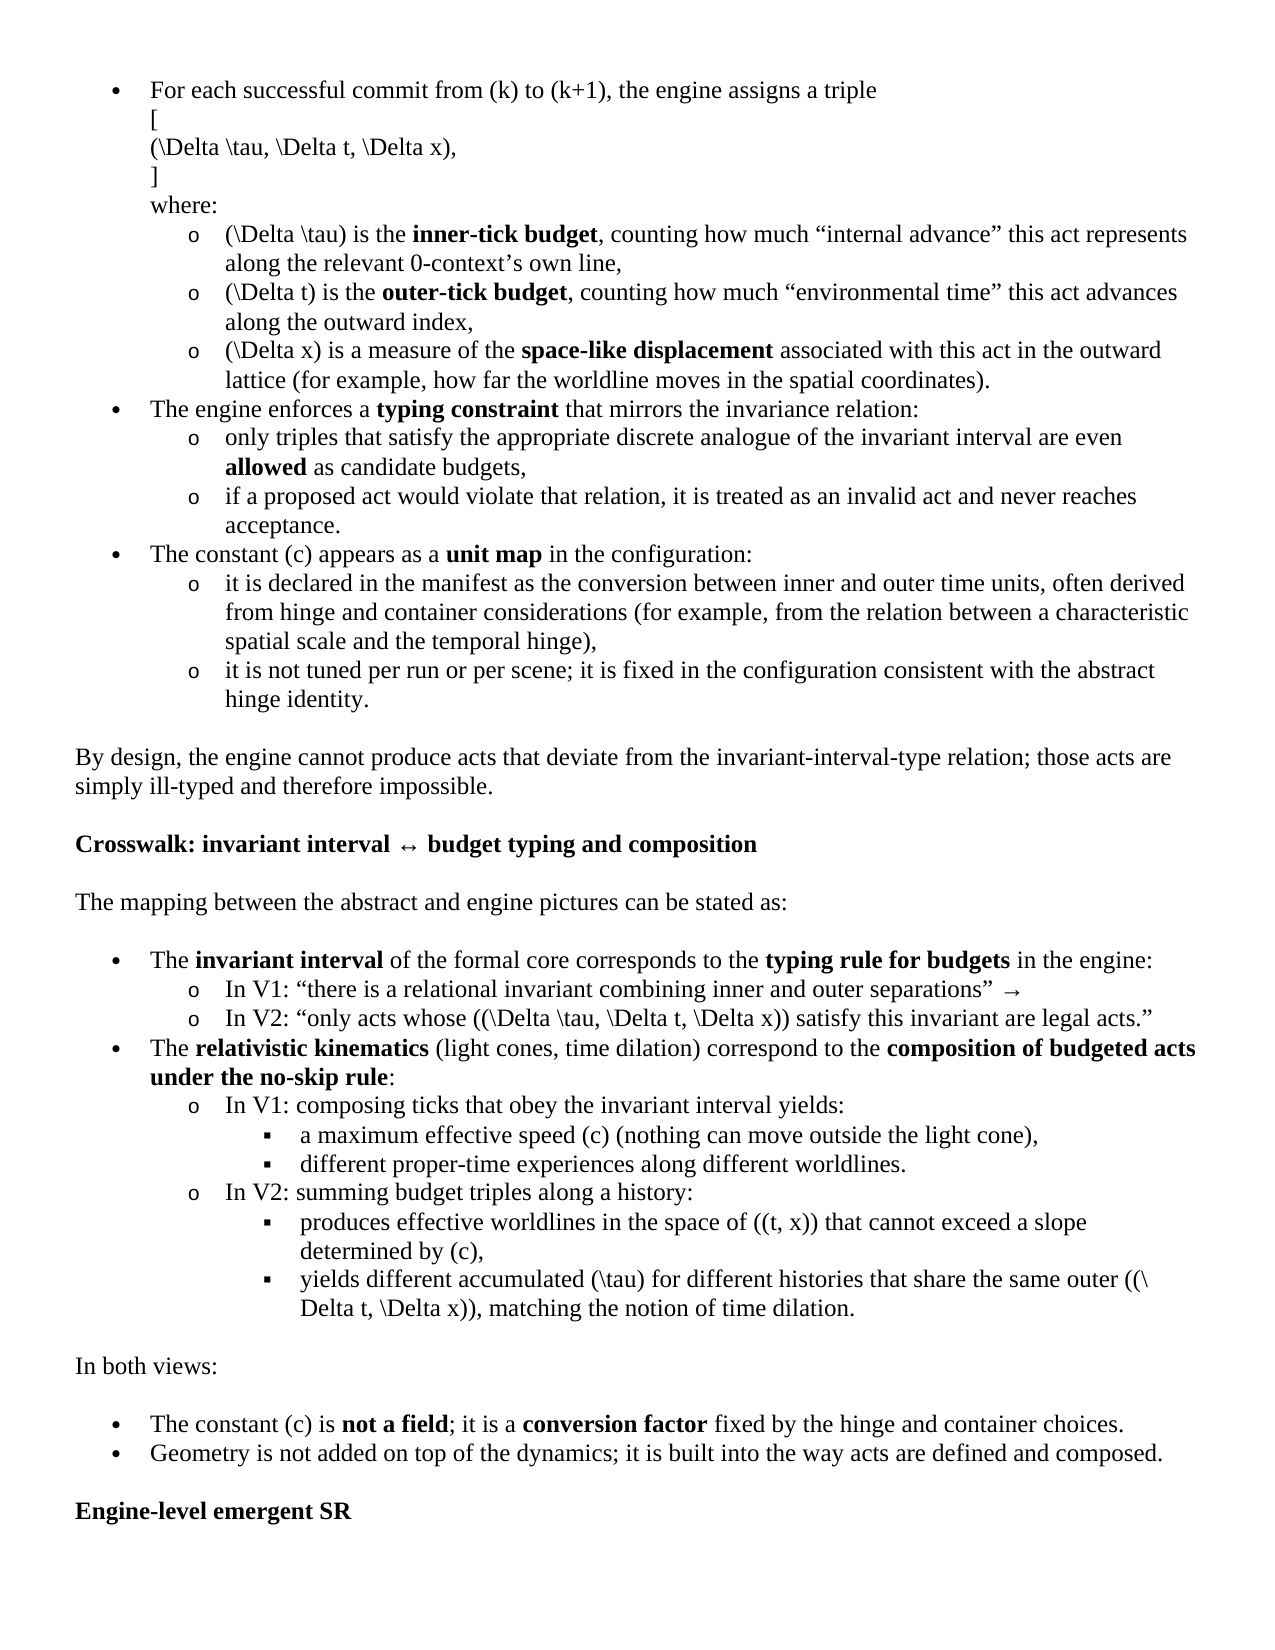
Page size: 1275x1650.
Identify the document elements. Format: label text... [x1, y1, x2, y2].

text Crosswalk: invariant interval ↔ budget typing and composition [75, 829, 1200, 858]
list Geometry is not added on top of the dynamics; it is built into the way acts are defined and composed. [112, 1438, 1200, 1467]
list it is not tuned per run or per scene; it is fixed in the configuration consistent with the abstract hinge identity. [187, 655, 1200, 713]
list The engine enforces a typing constraint that mirrors the invariance relation: [112, 394, 1200, 422]
list it is declared in the manifest as the conversion between inner and outer time units, often derived from hinge and container considerations (for example, from the relation between a characteristic spatial scale and the temporal hinge), [187, 568, 1200, 655]
list produces effective worldlines in the space of ((t, x)) that cannot exceed a slope determined by (c), [262, 1207, 1200, 1264]
list In V1: “there is a relational invariant combining inner and outer separations” → [187, 974, 1200, 1003]
list yields different accumulated (\tau) for different histories that share the same outer ((\Delta t, \Delta x)), matching the notion of time dilation. [262, 1264, 1200, 1322]
list In V2: summing budget triples along a history: [187, 1177, 1200, 1207]
list (\Delta t) is the outer-tick budget, counting how much “environmental time” this act advances along the outward index, [187, 277, 1200, 335]
list (\Delta \tau) is the inner-tick budget, counting how much “internal advance” this act represents along the relevant 0-context’s own line, [187, 219, 1200, 277]
list a maximum effective speed (c) (nothing can move outside the light cone), [262, 1120, 1200, 1149]
list different proper-time experiences along different worldlines. [262, 1149, 1200, 1177]
list The relativistic kinematics (light cones, time dilation) correspond to the composition of budgeted acts under the no-skip rule: [112, 1033, 1200, 1090]
list In V2: “only acts whose ((\Delta \tau, \Delta t, \Delta x)) satisfy this invariant are legal acts.” [187, 1003, 1200, 1033]
list In V1: composing ticks that obey the invariant interval yields: [187, 1090, 1200, 1120]
text In both views: [75, 1351, 1200, 1380]
list only triples that satisfy the appropriate discrete analogue of the invariant interval are even allowed as candidate budgets, [187, 422, 1200, 481]
list The invariant interval of the formal core corresponds to the typing rule for budgets in the engine: [112, 945, 1200, 974]
text By design, the engine cannot produce acts that deviate from the invariant-interval-type relation; those acts are simply ill-typed and therefore impossible. [75, 742, 1200, 800]
text Engine-level emergent SR [75, 1496, 1200, 1524]
list The constant (c) appears as a unit map in the configuration: [112, 539, 1200, 568]
list if a proposed act would violate that relation, it is treated as an invalid act and never reaches acceptance. [187, 481, 1200, 539]
list The constant (c) is not a field; it is a conversion factor fixed by the hinge and container choices. [112, 1409, 1200, 1438]
list (\Delta x) is a measure of the space-like displacement associated with this act in the outward lattice (for example, how far the worldline moves in the spatial coordinates). [187, 335, 1200, 394]
text The mapping between the abstract and engine pictures can be stated as: [75, 887, 1200, 916]
list For each successful commit from (k) to (k+1), the engine assigns a triple [ (\Delta \tau, \Delta t, \Delta x), ] where: [112, 75, 1200, 219]
